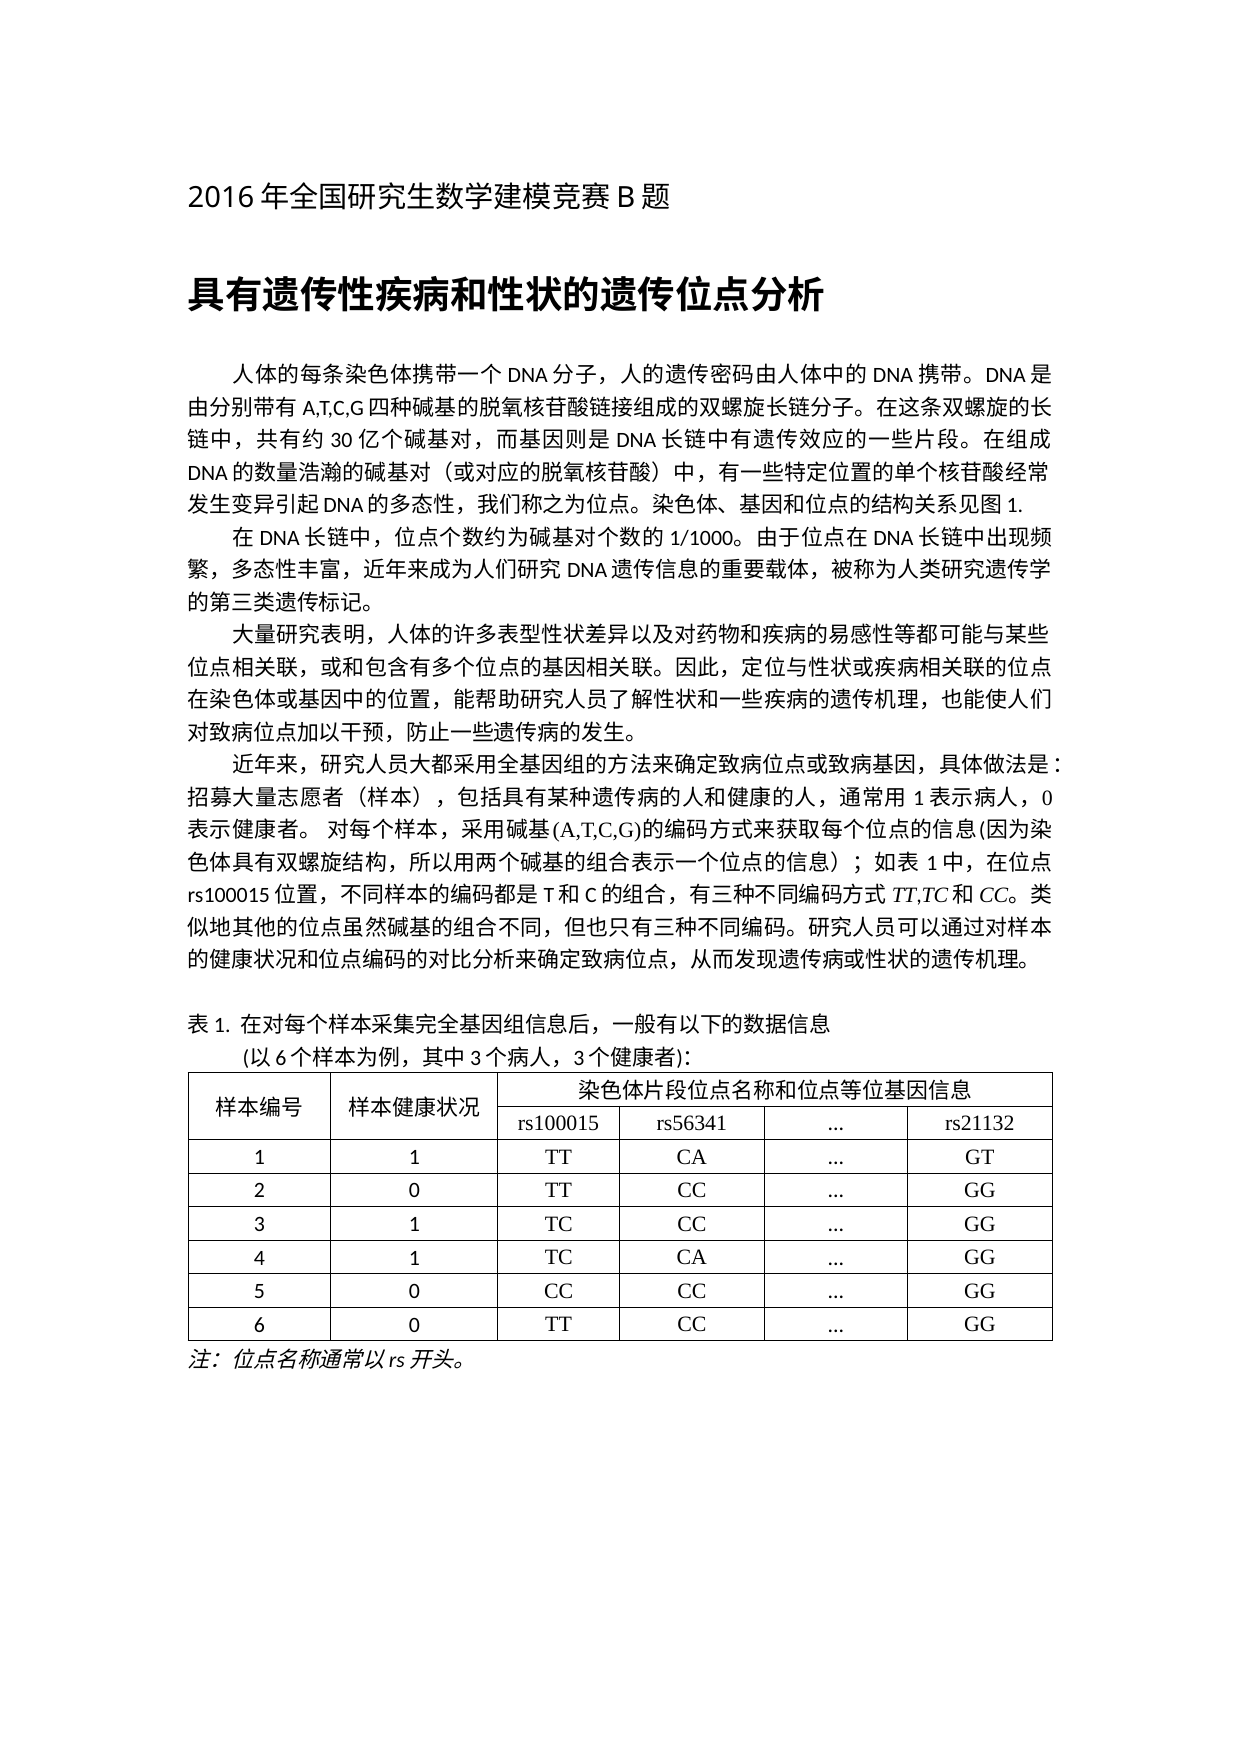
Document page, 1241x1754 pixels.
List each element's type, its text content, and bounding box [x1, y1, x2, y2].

text 表1. 在对每个样本采集完全基因组信息后，一般有以下的数据信息 [187, 1007, 1053, 1039]
table_cell 0 [331, 1308, 497, 1340]
table_cell GT [908, 1140, 1052, 1173]
text 在DNA长链中，位点个数约为碱基对个数的1/1000。由于位点在DNA长链中出现频繁，多态性丰富，近年来成为人们研究DNA遗传信息的重要载体，被称为人类研究遗传学的第三类遗传标记。 [187, 519, 1053, 617]
table_cell 0 [331, 1174, 497, 1206]
table_cell ... [765, 1207, 907, 1240]
table_cell 3 [189, 1207, 330, 1240]
table_cell GG [908, 1174, 1052, 1206]
table_cell CC [498, 1274, 619, 1307]
table_cell 4 [189, 1241, 330, 1273]
table_cell 2 [189, 1174, 330, 1206]
table_cell CA [620, 1140, 764, 1173]
table_cell ... [765, 1174, 907, 1206]
table_cell CC [620, 1308, 764, 1340]
table_cell CA [620, 1241, 764, 1273]
table_cell ... [765, 1308, 907, 1340]
table_cell 1 [331, 1140, 497, 1173]
table_cell ... [765, 1107, 907, 1139]
table_cell 1 [189, 1140, 330, 1173]
table_cell ... [765, 1241, 907, 1273]
table_cell ... [765, 1140, 907, 1173]
table_cell CC [620, 1174, 764, 1206]
table_cell TT [498, 1174, 619, 1206]
table_cell TT [498, 1308, 619, 1340]
table_cell GG [908, 1241, 1052, 1273]
table_cell 6 [189, 1308, 330, 1340]
table_header 染色体片段位点名称和位点等位基因信息 [498, 1073, 1052, 1106]
table_cell rs56341 [620, 1107, 764, 1139]
table_cell CC [620, 1274, 764, 1307]
text 大量研究表明，人体的许多表型性状差异以及对药物和疾病的易感性等都可能与某些位点相关联，或和包含有多个位点的基因相关联。因此，定位与性状或疾病相关联的位点在染色体或基因中的位置，能帮助研究人员了解性状和一些疾病的遗传机理，也能使人们对致病位点加以干预，防止一些遗传病的发生。 [187, 617, 1053, 747]
table_cell 1 [331, 1207, 497, 1240]
table_header 样本健康状况 [331, 1073, 497, 1139]
table_cell 1 [331, 1241, 497, 1273]
table_cell TT [498, 1140, 619, 1173]
text 具有遗传性疾病和性状的遗传位点分析 [187, 259, 1053, 324]
table_cell TC [498, 1241, 619, 1273]
table_cell rs21132 [908, 1107, 1052, 1139]
table_cell 5 [189, 1274, 330, 1307]
text 近年来，研究人员大都采用全基因组的方法来确定致病位点或致病基因，具体做法是：招募大量志愿者（样本），包括具有某种遗传病的人和健康的人，通常用1表示病人，0表示健康者。 对每个样本，采用碱基(A,T,C,G)的编码方式来获取每个位点的信息(因为染色体具有双螺旋结构，所以用两个碱基的组合表示一个位点的信息）；如表1中，在位点rs100015位置，不同样本的编码都是T和C的组合，有三种不同编码方式TT,TC和CC。类似地其他的位点虽然碱基的组合不同，但也只有三种不同编码。研究人员可以通过对样本的健康状况和位点编码的对比分析来确定致病位点，从而发现遗传病或性状的遗传机理。 [187, 747, 1053, 974]
table_cell GG [908, 1308, 1052, 1340]
table_cell GG [908, 1207, 1052, 1240]
text 2016年全国研究生数学建模竞赛B题 [187, 162, 1053, 227]
table_cell CC [620, 1207, 764, 1240]
table_cell TC [498, 1207, 619, 1240]
text 注：位点名称通常以rs开头。 [187, 1341, 1053, 1374]
text 人体的每条染色体携带一个DNA分子，人的遗传密码由人体中的DNA携带。DNA是由分别带有A,T,C,G四种碱基的脱氧核苷酸链接组成的双螺旋长链分子。在这条双螺旋的长链中，共有约30亿个碱基对，而基因则是DNA长链中有遗传效应的一些片段。在组成DNA的数量浩瀚的碱基对（或对应的脱氧核苷酸）中，有一些特定位置的单个核苷酸经常发生变异引起DNA的多态性，我们称之为位点。染色体、基因和位点的结构关系见图1. [187, 357, 1053, 519]
table_cell ... [765, 1274, 907, 1307]
table_cell GG [908, 1274, 1052, 1307]
text (以6个样本为例，其中3个病人，3个健康者)： [187, 1039, 1053, 1072]
table_cell rs100015 [498, 1107, 619, 1139]
table_cell 0 [331, 1274, 497, 1307]
table_header 样本编号 [189, 1073, 330, 1139]
